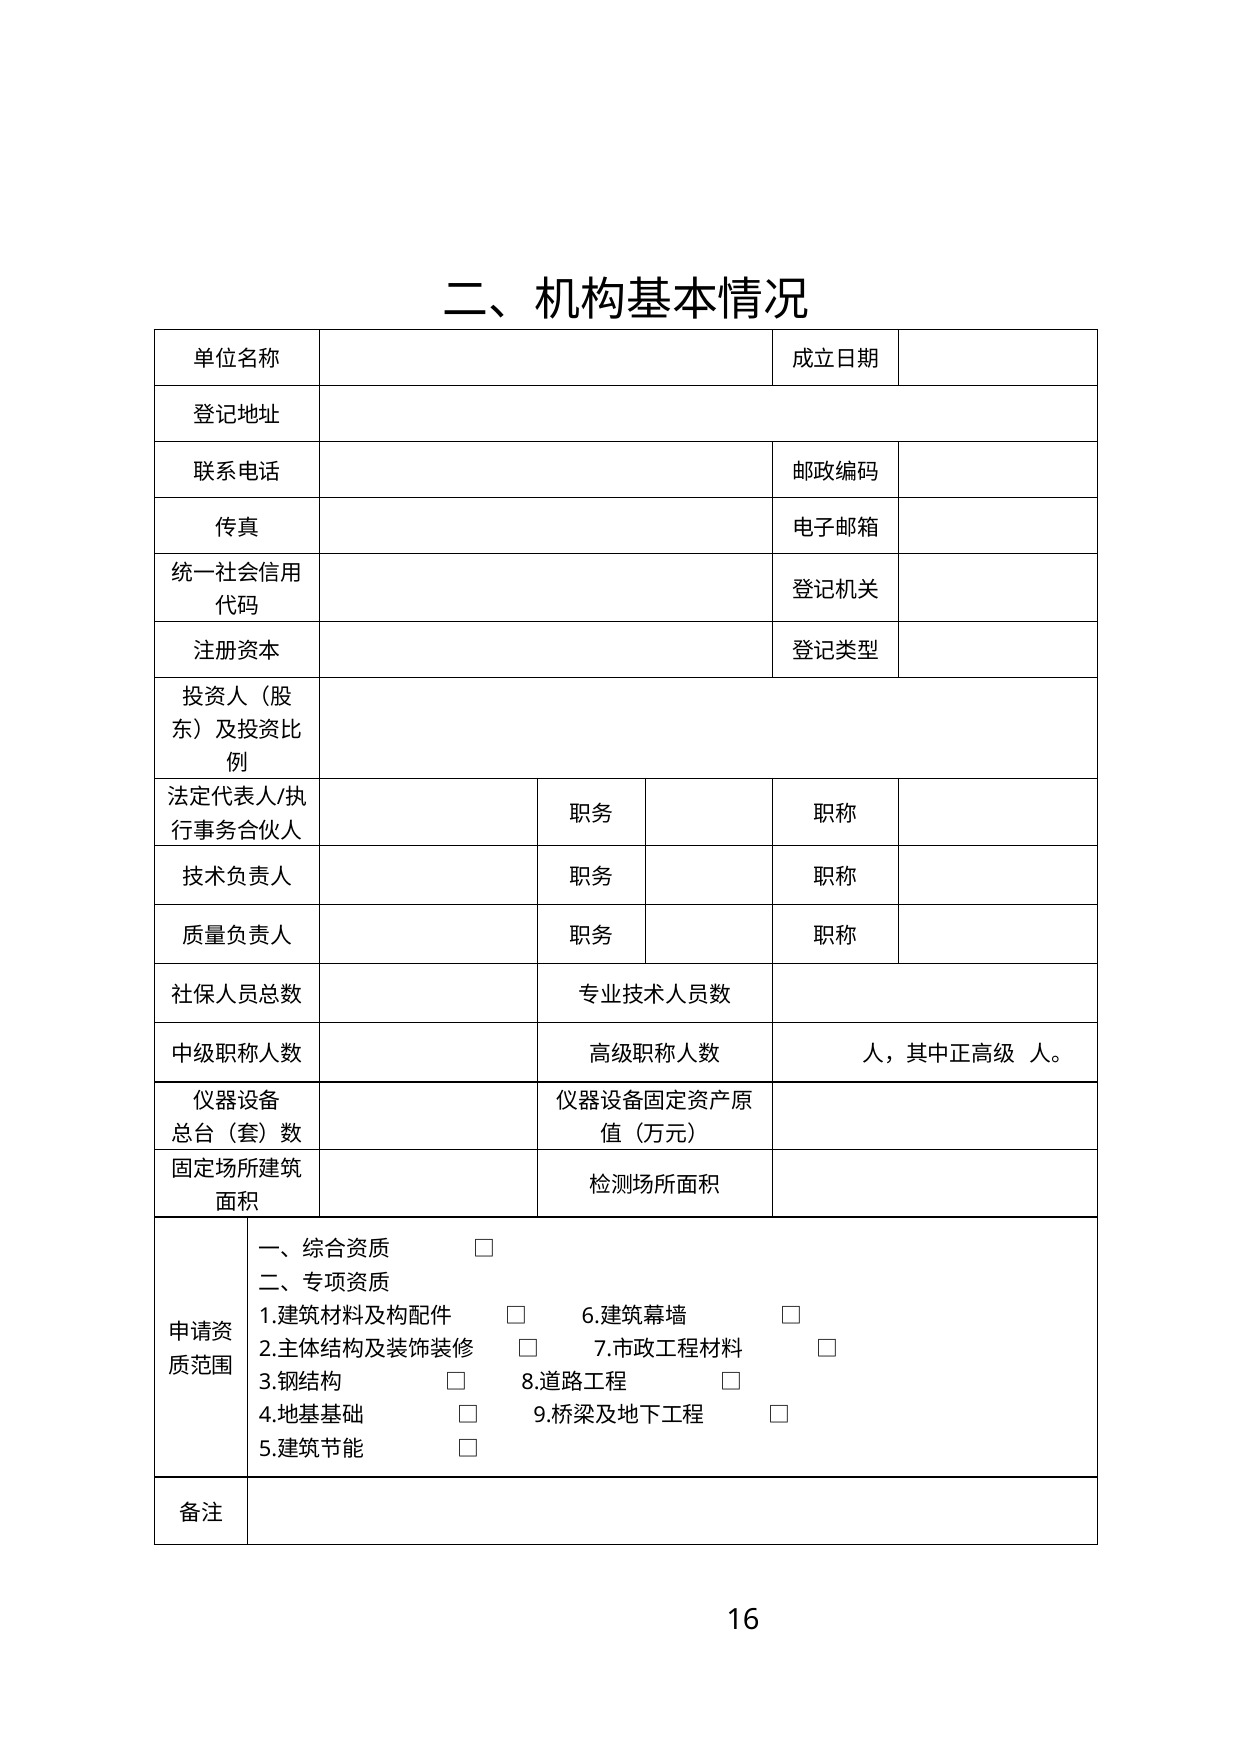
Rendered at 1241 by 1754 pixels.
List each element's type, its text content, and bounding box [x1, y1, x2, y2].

table_cell 高级职称人数 [538, 1023, 772, 1081]
table_cell 登记地址 [155, 386, 319, 441]
table_cell 人，其中正高级 人。 [773, 1023, 1097, 1081]
table_cell [899, 498, 1097, 553]
table_cell 社保人员总数 [155, 964, 319, 1022]
table_cell 职称 [773, 779, 898, 845]
table_cell [773, 1150, 1097, 1216]
table_cell [320, 622, 772, 677]
table_cell 登记类型 [773, 622, 898, 677]
table_cell [899, 554, 1097, 621]
table_cell 职务 [538, 905, 645, 963]
table_cell 邮政编码 [773, 442, 898, 497]
table_cell 技术负责人 [155, 846, 319, 904]
table_cell 法定代表人/执行事务合伙人 [155, 779, 319, 845]
table_cell 职称 [773, 846, 898, 904]
table_cell 仪器设备固定资产原值（万元） [538, 1083, 772, 1149]
table_cell 登记机关 [773, 554, 898, 621]
table_header 成立日期 [773, 330, 898, 385]
table_cell 备注 [155, 1478, 247, 1544]
table_cell 专业技术人员数 [538, 964, 772, 1022]
table_cell [773, 964, 1097, 1022]
table_cell 中级职称人数 [155, 1023, 319, 1081]
table_cell 注册资本 [155, 622, 319, 677]
table_cell [320, 779, 537, 845]
table_cell 投资人（股东）及投资比例 [155, 678, 319, 778]
table_cell 申请资质范围 [155, 1218, 247, 1476]
table_cell [320, 846, 537, 904]
table_cell 仪器设备 总台（套）数 [155, 1083, 319, 1149]
table_header [320, 330, 772, 385]
table_cell 传真 [155, 498, 319, 553]
table_cell 质量负责人 [155, 905, 319, 963]
table_header [899, 330, 1097, 385]
table_cell [899, 905, 1097, 963]
table_cell 职务 [538, 846, 645, 904]
table_cell [899, 622, 1097, 677]
table_cell 检测场所面积 [538, 1150, 772, 1216]
table_cell [773, 1083, 1097, 1149]
table_cell [248, 1478, 1097, 1544]
table_cell [899, 846, 1097, 904]
table_cell [320, 1150, 537, 1216]
table_cell 固定场所建筑面积 [155, 1150, 319, 1216]
table_cell [646, 846, 772, 904]
table_cell 电子邮箱 [773, 498, 898, 553]
table_cell [320, 442, 772, 497]
table_cell 一、综合资质 □ 二、专项资质 1.建筑材料及构配件 □ 6.建筑幕墙 □ 2.主体结构及装饰装修 □ 7.市政工程材料 □ 3.钢结构 □ 8.道路工程 □ 4.地基基础 □ 9.桥梁及地下工程 □ 5.建筑节能 □ [248, 1218, 1097, 1476]
table_cell [320, 678, 1097, 778]
table_cell [320, 905, 537, 963]
table_cell [646, 779, 772, 845]
table_cell [320, 1023, 537, 1081]
table_cell 联系电话 [155, 442, 319, 497]
table_cell [320, 1083, 537, 1149]
table_cell [320, 554, 772, 621]
table_cell [320, 964, 537, 1022]
table_cell [320, 498, 772, 553]
text 二、机构基本情况 [165, 262, 1087, 329]
table_cell [646, 905, 772, 963]
table_cell 统一社会信用代码 [155, 554, 319, 621]
table_header 单位名称 [155, 330, 319, 385]
table_cell 职务 [538, 779, 645, 845]
table_cell [899, 779, 1097, 845]
table_cell 职称 [773, 905, 898, 963]
table_cell [320, 386, 1097, 441]
table_cell [899, 442, 1097, 497]
